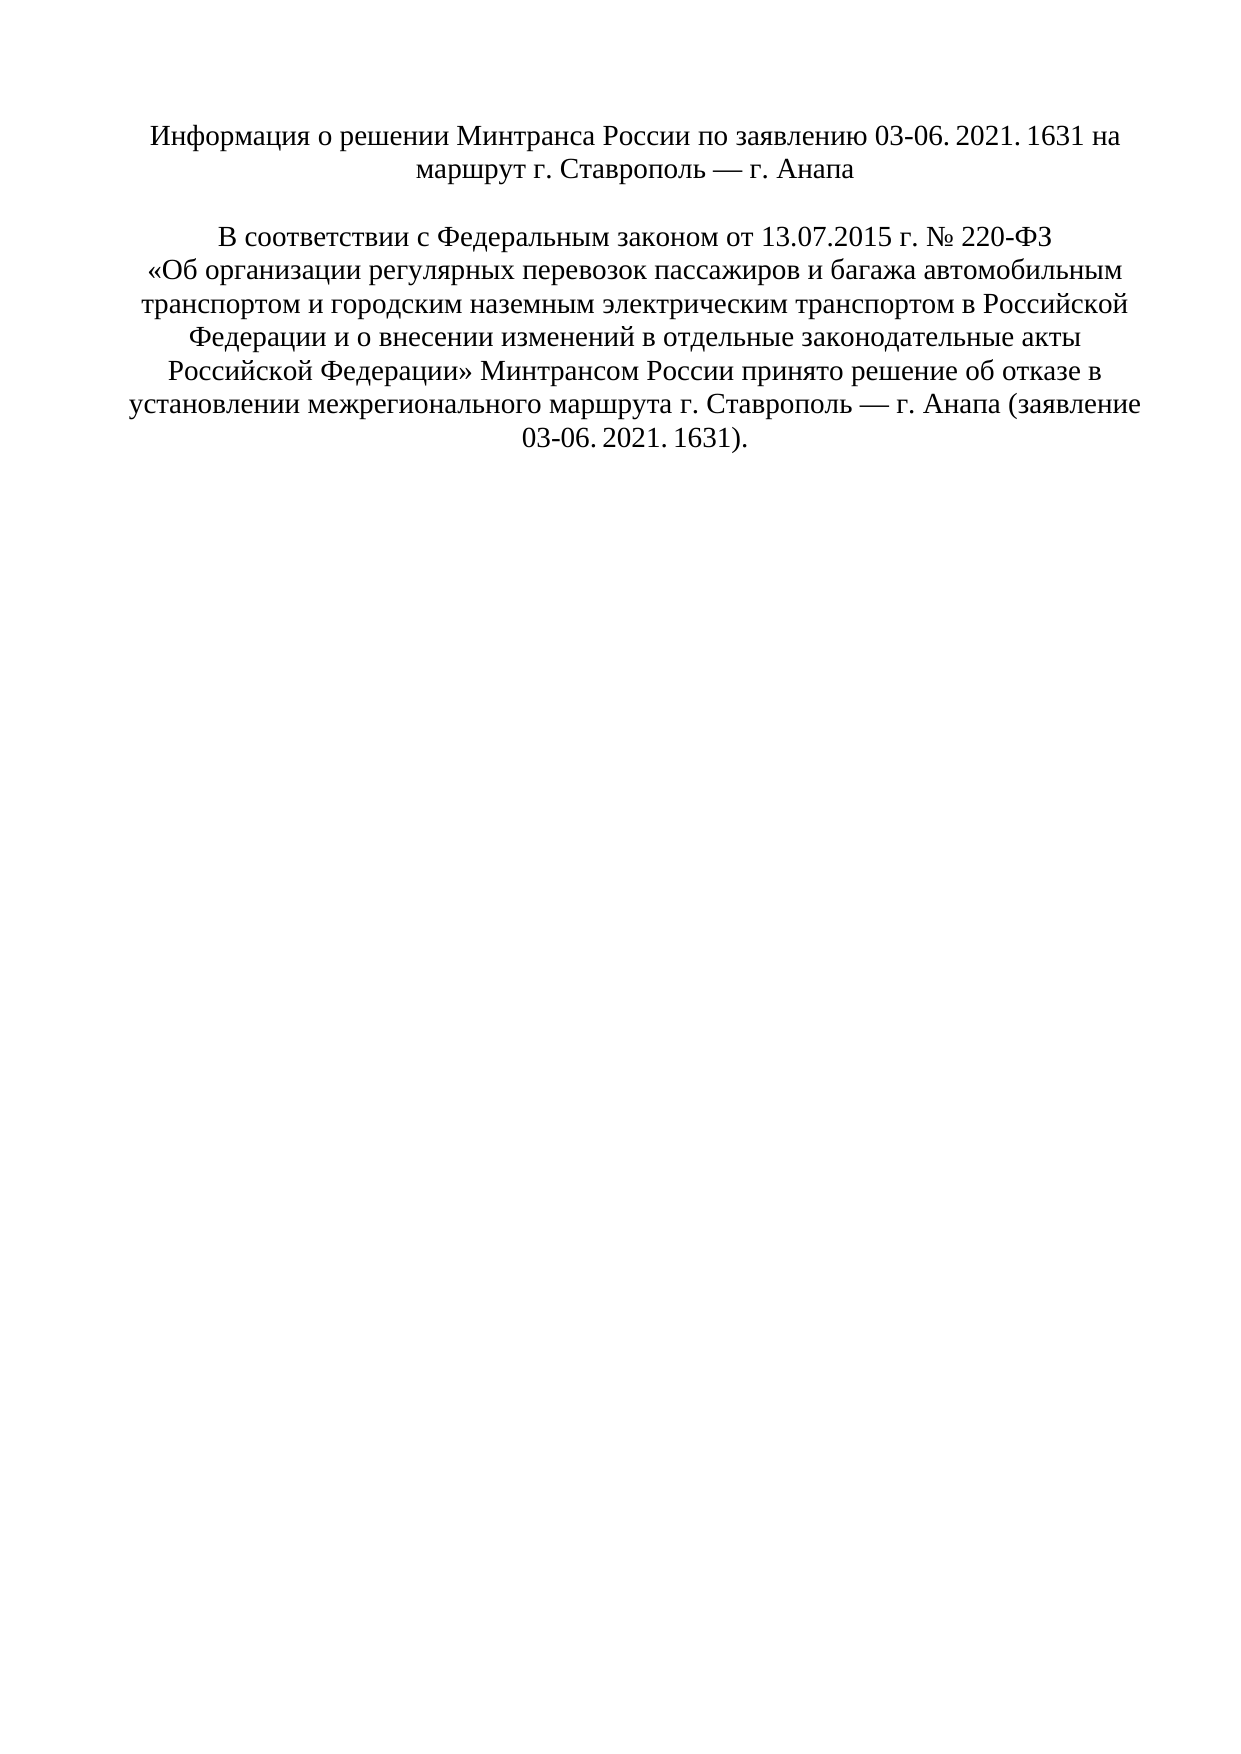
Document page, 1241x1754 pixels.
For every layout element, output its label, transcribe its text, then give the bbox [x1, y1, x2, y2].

text Информация о решении Минтранса России по заявлению 03-06. 2021. 1631 на маршрут г. Ставрополь — г. Анапа [118, 118, 1152, 185]
text В соответствии с Федеральным законом от 13.07.2015 г. № 220-ФЗ «Об организации регулярных перевозок пассажиров и багажа автомобильным транспортом и городским наземным электрическим транспортом в Российской Федерации и о внесении изменений в отдельные законодательные акты Российской Федерации» Минтрансом России принято решение об отказе в установлении межрегионального маршрута г. Ставрополь — г. Анапа (заявление 03-06. 2021. 1631). [118, 219, 1152, 453]
